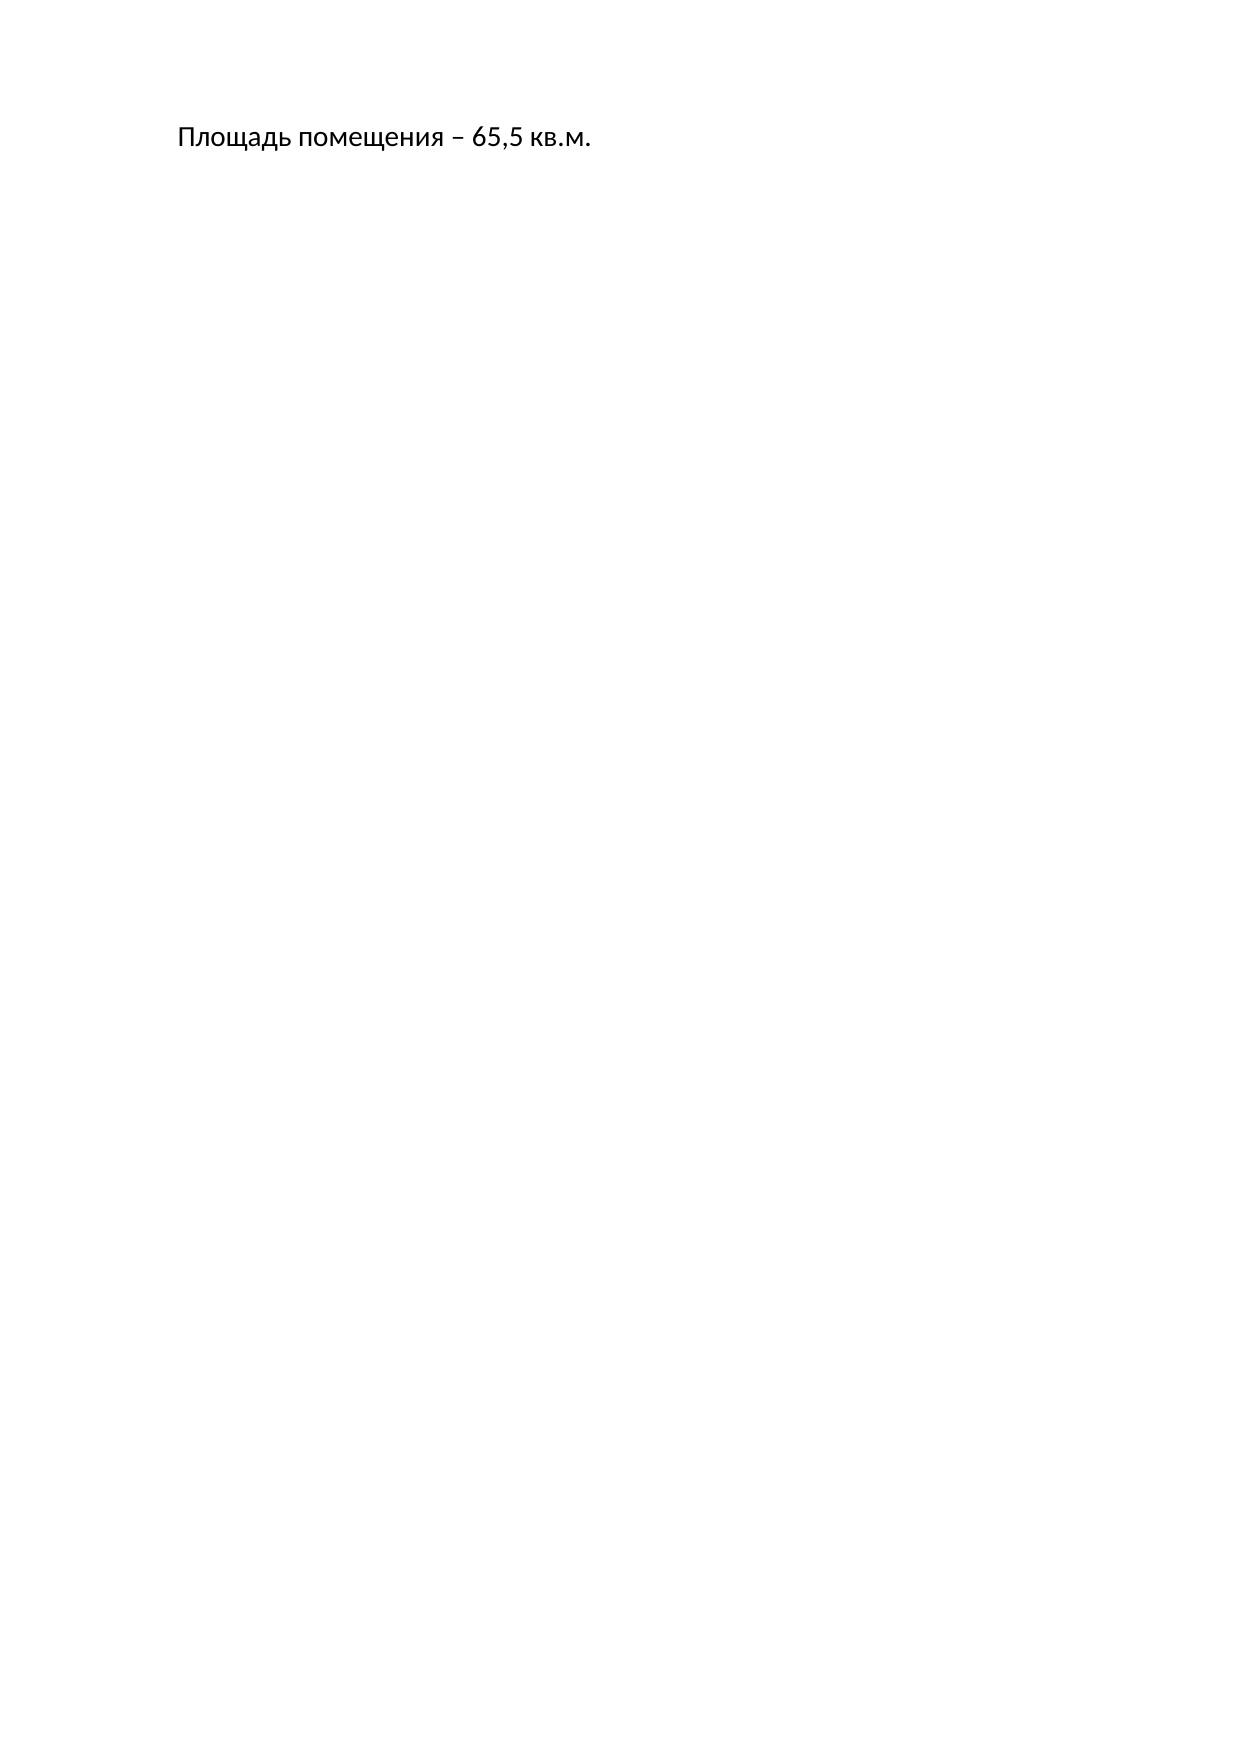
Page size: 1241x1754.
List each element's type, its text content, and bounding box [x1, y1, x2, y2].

text Площадь помещения – 65,5 кв.м. [177, 118, 1152, 154]
